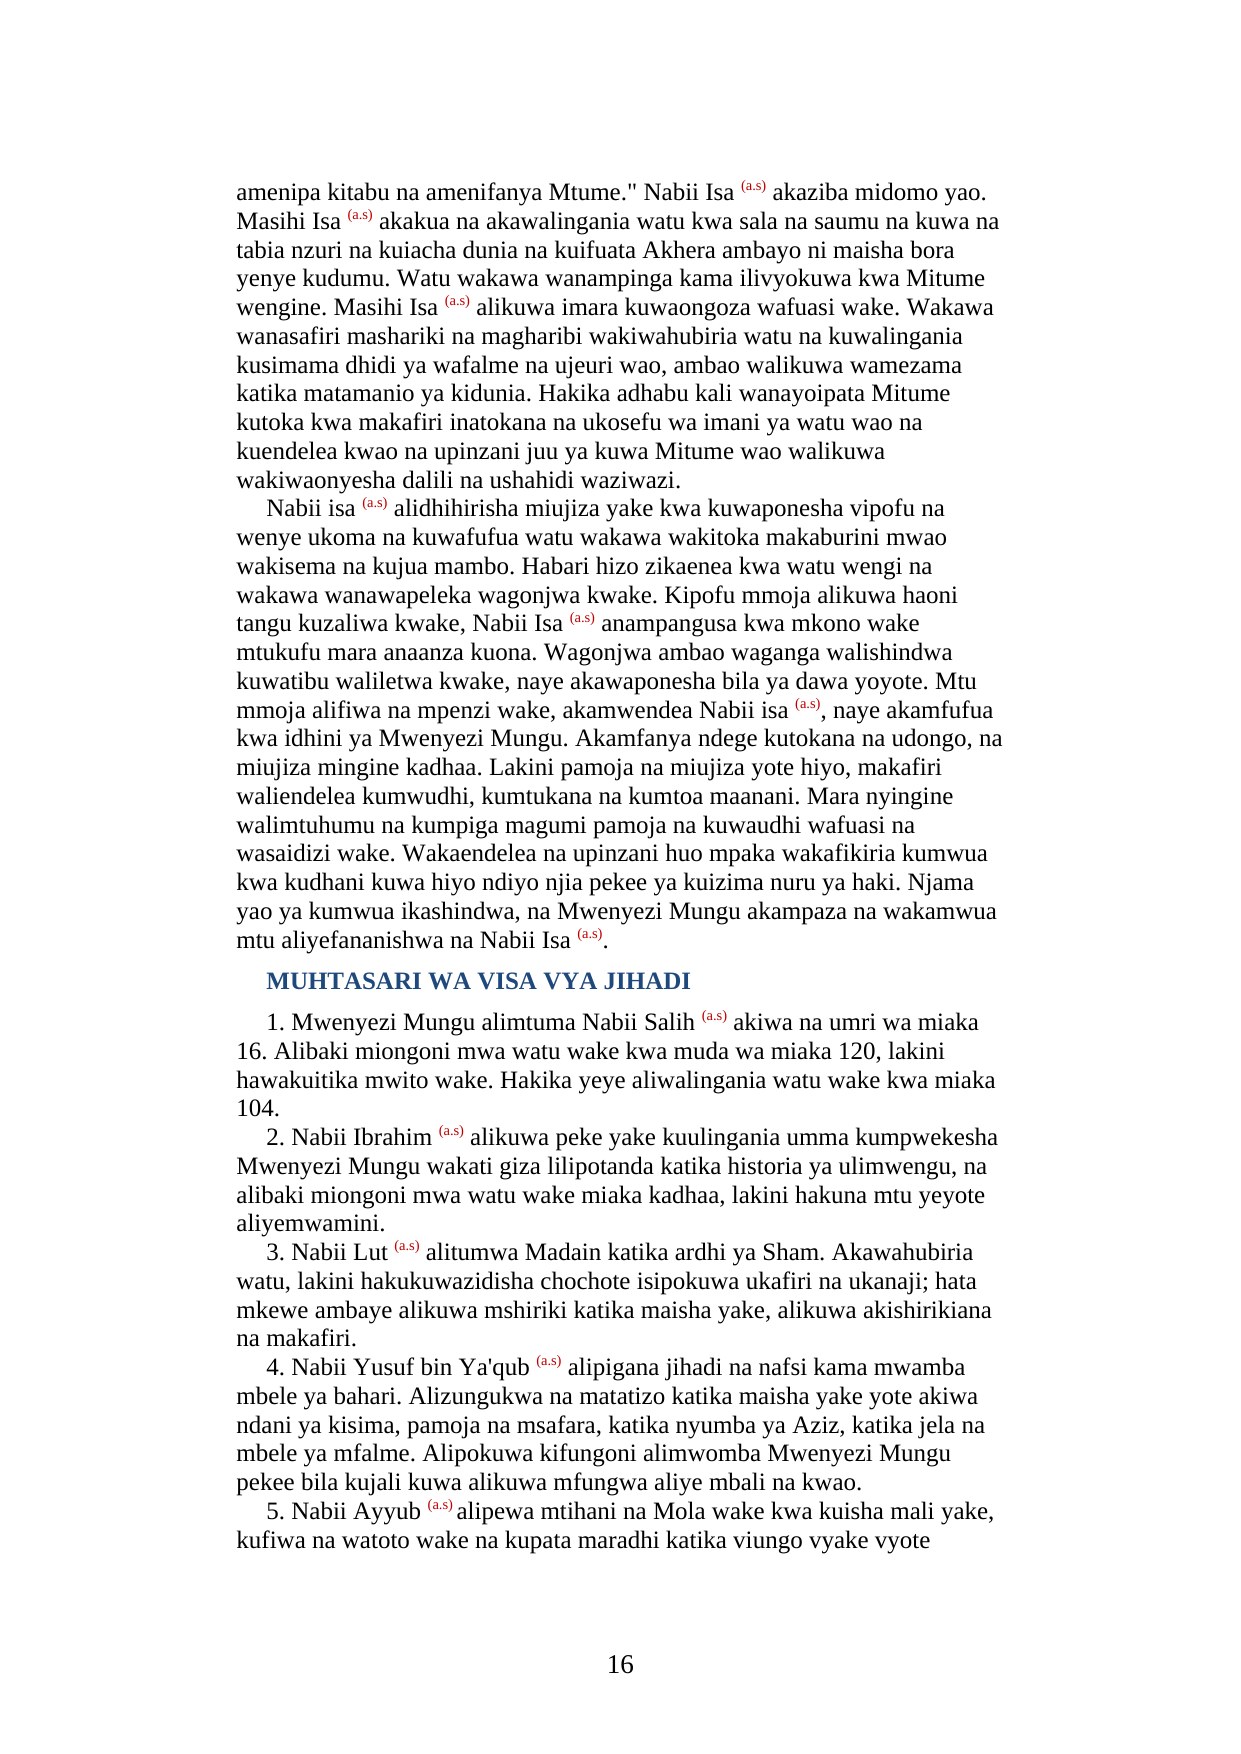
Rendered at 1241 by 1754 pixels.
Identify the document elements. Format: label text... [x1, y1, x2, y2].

text Nabii isa (a.s) alidhihirisha miujiza yake kwa kuwaponesha vipofu na wenye ukoma na kuwafufua watu wakawa wakitoka makaburini mwao wakisema na kujua mambo. Habari hizo zikaenea kwa watu wengi na wakawa wanawapeleka wagonjwa kwake. Kipofu mmoja alikuwa haoni tangu kuzaliwa kwake, Nabii Isa (a.s) anampangusa kwa mkono wake mtukufu mara anaanza kuona. Wagonjwa ambao waganga walishindwa kuwatibu waliletwa kwake, naye akawaponesha bila ya dawa yoyote. Mtu mmoja alifiwa na mpenzi wake, akamwendea Nabii isa (a.s), naye akamfufua kwa idhini ya Mwenyezi Mungu. Akamfanya ndege kutokana na udongo, na miujiza mingine kadhaa. Lakini pamoja na miujiza yote hiyo, makafiri waliendelea kumwudhi, kumtukana na kumtoa maanani. Mara nyingine walimtuhumu na kumpiga magumi pamoja na kuwaudhi wafuasi na wasaidizi wake. Wakaendelea na upinzani huo mpaka wakafikiria kumwua kwa kudhani kuwa hiyo ndiyo njia pekee ya kuizima nuru ya haki. Njama yao ya kumwua ikashindwa, na Mwenyezi Mungu akampaza na wakamwua mtu aliyefananishwa na Nabii Isa (a.s). [236, 493, 1004, 953]
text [236, 1496, 1004, 1553]
subtitle MUHTASARI WA VISA VYA JIHADI [236, 966, 1004, 995]
text 4. Nabii Yusuf bin Ya'qub (a.s) alipigana jihadi na nafsi kama mwamba mbele ya bahari. Alizungukwa na matatizo katika maisha yake yote akiwa ndani ya kisima, pamoja na msafara, katika nyumba ya Aziz, katika jela na mbele ya mfalme. Alipokuwa kifungoni alimwomba Mwenyezi Mungu pekee bila kujali kuwa alikuwa mfungwa aliye mbali na kwao. [236, 1352, 1004, 1496]
text 3. Nabii Lut (a.s) alitumwa Madain katika ardhi ya Sham. Akawahubiria watu, lakini hakukuwazidisha chochote isipokuwa ukafiri na ukanaji; hata mkewe ambaye alikuwa mshiriki katika maisha yake, alikuwa akishirikiana na makafiri. [236, 1237, 1004, 1352]
text 2. Nabii Ibrahim (a.s) alikuwa peke yake kuulingania umma kumpwekesha Mwenyezi Mungu wakati giza lilipotanda katika historia ya ulimwengu, na alibaki miongoni mwa watu wake miaka kadhaa, lakini hakuna mtu yeyote aliyemwamini. [236, 1122, 1004, 1237]
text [236, 177, 1004, 493]
text 1. Mwenyezi Mungu alimtuma Nabii Salih (a.s) akiwa na umri wa miaka 16. Alibaki miongoni mwa watu wake kwa muda wa miaka 120, lakini hawakuitika mwito wake. Hakika yeye aliwalingania watu wake kwa miaka 104. [236, 1007, 1004, 1122]
